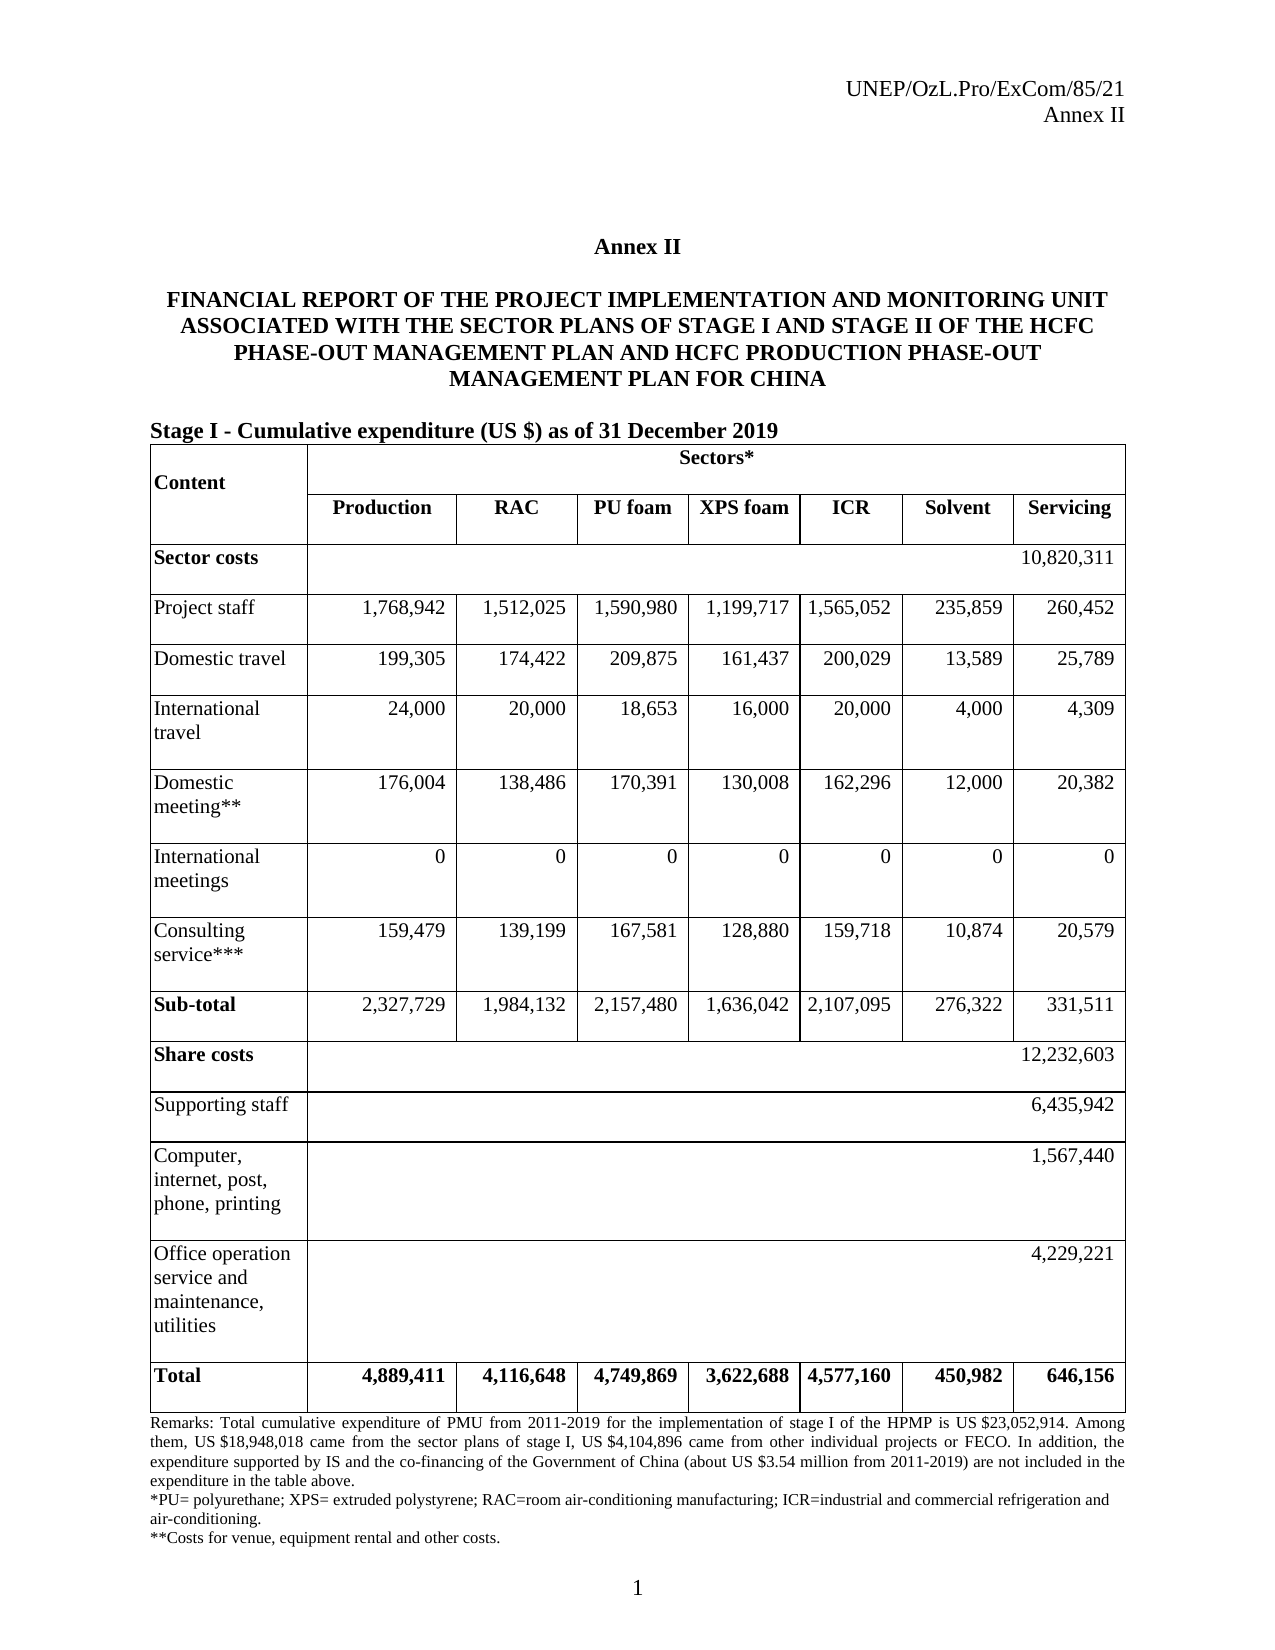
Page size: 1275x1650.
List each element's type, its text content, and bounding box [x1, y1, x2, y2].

table_cell International meetings [151, 844, 307, 917]
table_cell Sector costs [151, 545, 307, 594]
table_cell 18,653 [578, 696, 688, 769]
table_cell 130,008 [689, 770, 799, 843]
table_cell 209,875 [578, 645, 688, 694]
table_cell 4,000 [903, 696, 1013, 769]
table_cell 1,199,717 [689, 595, 799, 644]
table_cell 4,749,869 [578, 1363, 688, 1412]
text Annex II [150, 233, 1125, 259]
table_cell Production [308, 495, 456, 544]
table_cell Consulting service*** [151, 918, 307, 991]
table_cell 4,116,648 [457, 1363, 577, 1412]
table_cell 0 [578, 844, 688, 917]
table_cell 2,157,480 [578, 992, 688, 1041]
table_cell Share costs [151, 1042, 307, 1091]
table_header Content [151, 445, 307, 544]
table_cell 1,768,942 [308, 595, 456, 644]
table_cell 13,589 [903, 645, 1013, 694]
table_cell 4,889,411 [308, 1363, 456, 1412]
table_cell 199,305 [308, 645, 456, 694]
table_cell 20,579 [1014, 918, 1125, 991]
table_cell Project staff [151, 595, 307, 644]
table_cell Total [151, 1363, 307, 1412]
table_cell Solvent [903, 495, 1013, 544]
table_cell 260,452 [1014, 595, 1125, 644]
table_cell Servicing [1014, 495, 1125, 544]
table_cell Domestic meeting** [151, 770, 307, 843]
table_cell 1,636,042 [689, 992, 799, 1041]
table_cell 0 [689, 844, 799, 917]
table_cell 159,718 [801, 918, 902, 991]
table_cell 128,880 [689, 918, 799, 991]
table_cell 0 [457, 844, 577, 917]
table_cell 1,590,980 [578, 595, 688, 644]
table_cell 174,422 [457, 645, 577, 694]
table_cell 159,479 [308, 918, 456, 991]
text Remarks: Total cumulative expenditure of PMU from 2011-2019 for the implementation of stage I of the HPMP is US $23,052,914. Among them, US $18,948,018 came from the sector plans of stage I, US $4,104,896 came from other individual projects or FECO. In addition, the expenditure supported by IS and the co-financing of the Government of China (about US $3.54 million from 2011-2019) are not included in the expenditure in the table above. [150, 1413, 1125, 1490]
table_cell Domestic travel [151, 645, 307, 694]
table_cell ICR [801, 495, 902, 544]
table_cell 162,296 [801, 770, 902, 843]
table_cell 6,435,942 [308, 1093, 1125, 1141]
text FINANCIAL REPORT OF THE PROJECT IMPLEMENTATION AND MONITORING UNIT ASSOCIATED WITH THE SECTOR PLANS OF STAGE I AND STAGE II OF THE HCFC PHASE-OUT MANAGEMENT PLAN AND HCFC PRODUCTION PHASE-OUT MANAGEMENT PLAN FOR CHINA [150, 286, 1125, 391]
table_cell Sub-total [151, 992, 307, 1041]
table_cell 4,309 [1014, 696, 1125, 769]
table_cell Supporting staff [151, 1093, 307, 1141]
table_cell RAC [457, 495, 577, 544]
table_cell 0 [801, 844, 902, 917]
table_cell 20,000 [801, 696, 902, 769]
text *PU= polyurethane; XPS= extruded polystyrene; RAC=room air-conditioning manufacturing; ICR=industrial and commercial refrigeration and air-conditioning. [150, 1490, 1125, 1528]
table_cell PU foam [578, 495, 688, 544]
table_cell 20,382 [1014, 770, 1125, 843]
table_cell 331,511 [1014, 992, 1125, 1041]
table_cell 10,820,311 [308, 545, 1125, 594]
table_cell 200,029 [801, 645, 902, 694]
table_cell 276,322 [903, 992, 1013, 1041]
table_cell XPS foam [689, 495, 799, 544]
table_cell 450,982 [903, 1363, 1013, 1412]
table_cell 1,512,025 [457, 595, 577, 644]
table_cell 176,004 [308, 770, 456, 843]
table_cell 167,581 [578, 918, 688, 991]
table_cell 12,232,603 [308, 1042, 1125, 1091]
subtitle **Costs for venue, equipment rental and other costs. [150, 1528, 1125, 1547]
table_cell Office operation service and maintenance, utilities [151, 1241, 307, 1362]
table_cell 4,229,221 [308, 1241, 1125, 1362]
table_cell 2,107,095 [801, 992, 902, 1041]
table_cell 1,567,440 [308, 1143, 1125, 1240]
table_cell 138,486 [457, 770, 577, 843]
table_cell 0 [308, 844, 456, 917]
table_cell 0 [903, 844, 1013, 917]
table_cell 1,984,132 [457, 992, 577, 1041]
table_cell 16,000 [689, 696, 799, 769]
table_cell 161,437 [689, 645, 799, 694]
table_cell 0 [1014, 844, 1125, 917]
table_cell 3,622,688 [689, 1363, 799, 1412]
table_cell 12,000 [903, 770, 1013, 843]
table_cell International travel [151, 696, 307, 769]
text Stage I - Cumulative expenditure (US $) as of 31 December 2019 [150, 418, 1125, 444]
table_cell 235,859 [903, 595, 1013, 644]
table_cell 20,000 [457, 696, 577, 769]
table_header Sectors* [308, 445, 1125, 494]
table_cell 10,874 [903, 918, 1013, 991]
table_cell 2,327,729 [308, 992, 456, 1041]
table_cell 24,000 [308, 696, 456, 769]
table_cell 4,577,160 [801, 1363, 902, 1412]
table_cell 1,565,052 [801, 595, 902, 644]
table_cell Computer, internet, post, phone, printing [151, 1143, 307, 1240]
table_cell 170,391 [578, 770, 688, 843]
table_cell 646,156 [1014, 1363, 1125, 1412]
table_cell 25,789 [1014, 645, 1125, 694]
table_cell 139,199 [457, 918, 577, 991]
